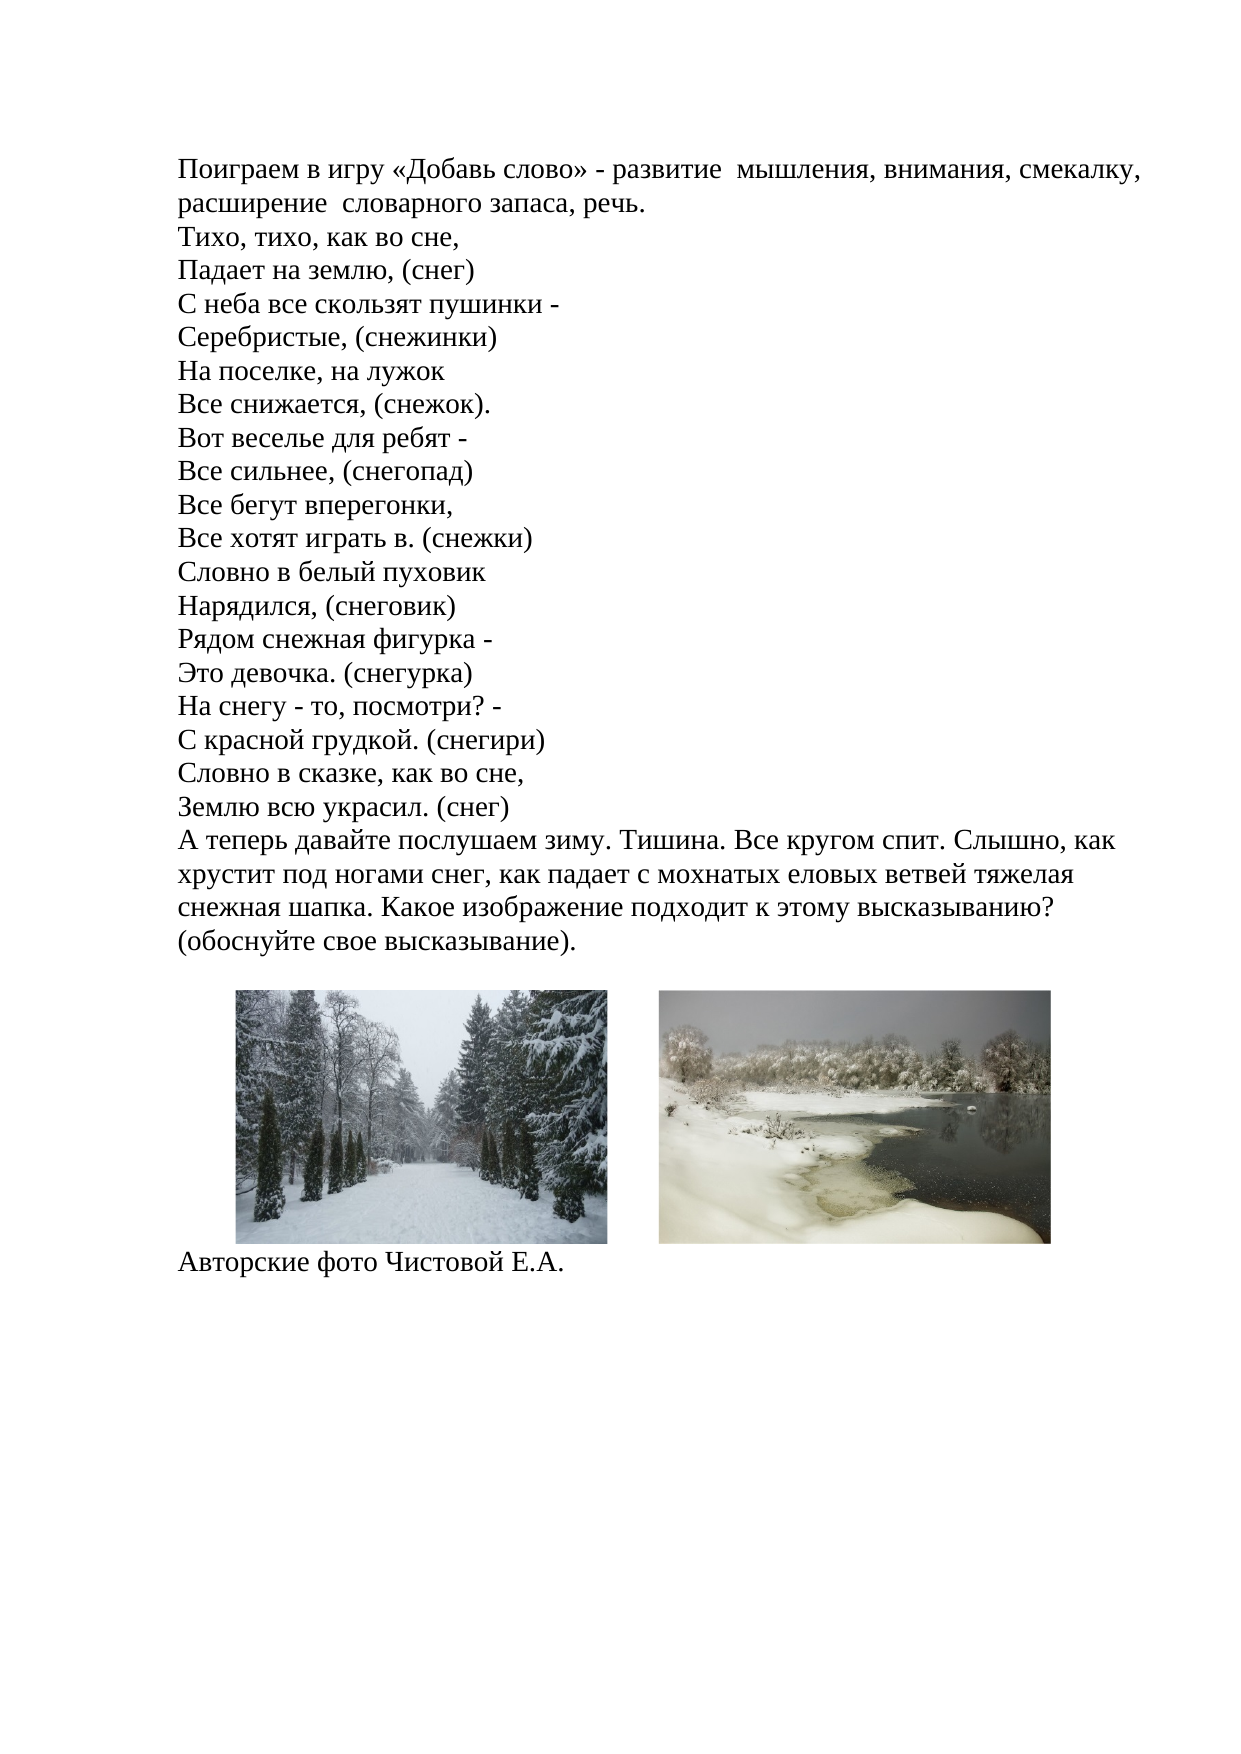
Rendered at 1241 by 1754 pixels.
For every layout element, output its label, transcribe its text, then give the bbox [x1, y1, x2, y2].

text Все бегут вперегонки, [177, 487, 1152, 521]
text Падает на землю, (снег) [177, 252, 1152, 286]
picture [235, 990, 608, 1244]
text Землю всю украсил. (снег) [177, 789, 1152, 822]
text Вот веселье для ребят - [177, 420, 1152, 453]
text На снегу - то, посмотри? - [177, 688, 1152, 722]
text С красной грудкой. (снегири) [177, 722, 1152, 755]
text А теперь давайте послушаем зиму. Тишина. Все кругом спит. Слышно, как хрустит под ногами снег, как падает с мохнатых еловых ветвей тяжелая снежная шапка. Какое изображение подходит к этому высказыванию? (обоснуйте свое высказывание). [177, 822, 1152, 957]
text Это девочка. (снегурка) [177, 655, 1152, 688]
text Все снижается, (снежок). [177, 386, 1152, 420]
text Словно в белый пуховик [177, 554, 1152, 588]
text Авторские фото Чистовой Е.А. [177, 1244, 1152, 1278]
text Рядом снежная фигурка - [177, 621, 1152, 655]
text Серебристые, (снежинки) [177, 319, 1152, 353]
text Все сильнее, (снегопад) [177, 453, 1152, 487]
text На поселке, на лужок [177, 353, 1152, 386]
picture [658, 990, 1051, 1244]
text Нарядился, (снеговик) [177, 588, 1152, 621]
text С неба все скользят пушинки - [177, 286, 1152, 319]
text Поиграем в игру «Добавь слово» - развитие мышления, внимания, смекалку, расширение словарного запаса, речь. [177, 152, 1152, 219]
text Все хотят играть в. (снежки) [177, 521, 1152, 554]
text Тихо, тихо, как во сне, [177, 219, 1152, 252]
text Словно в сказке, как во сне, [177, 755, 1152, 789]
